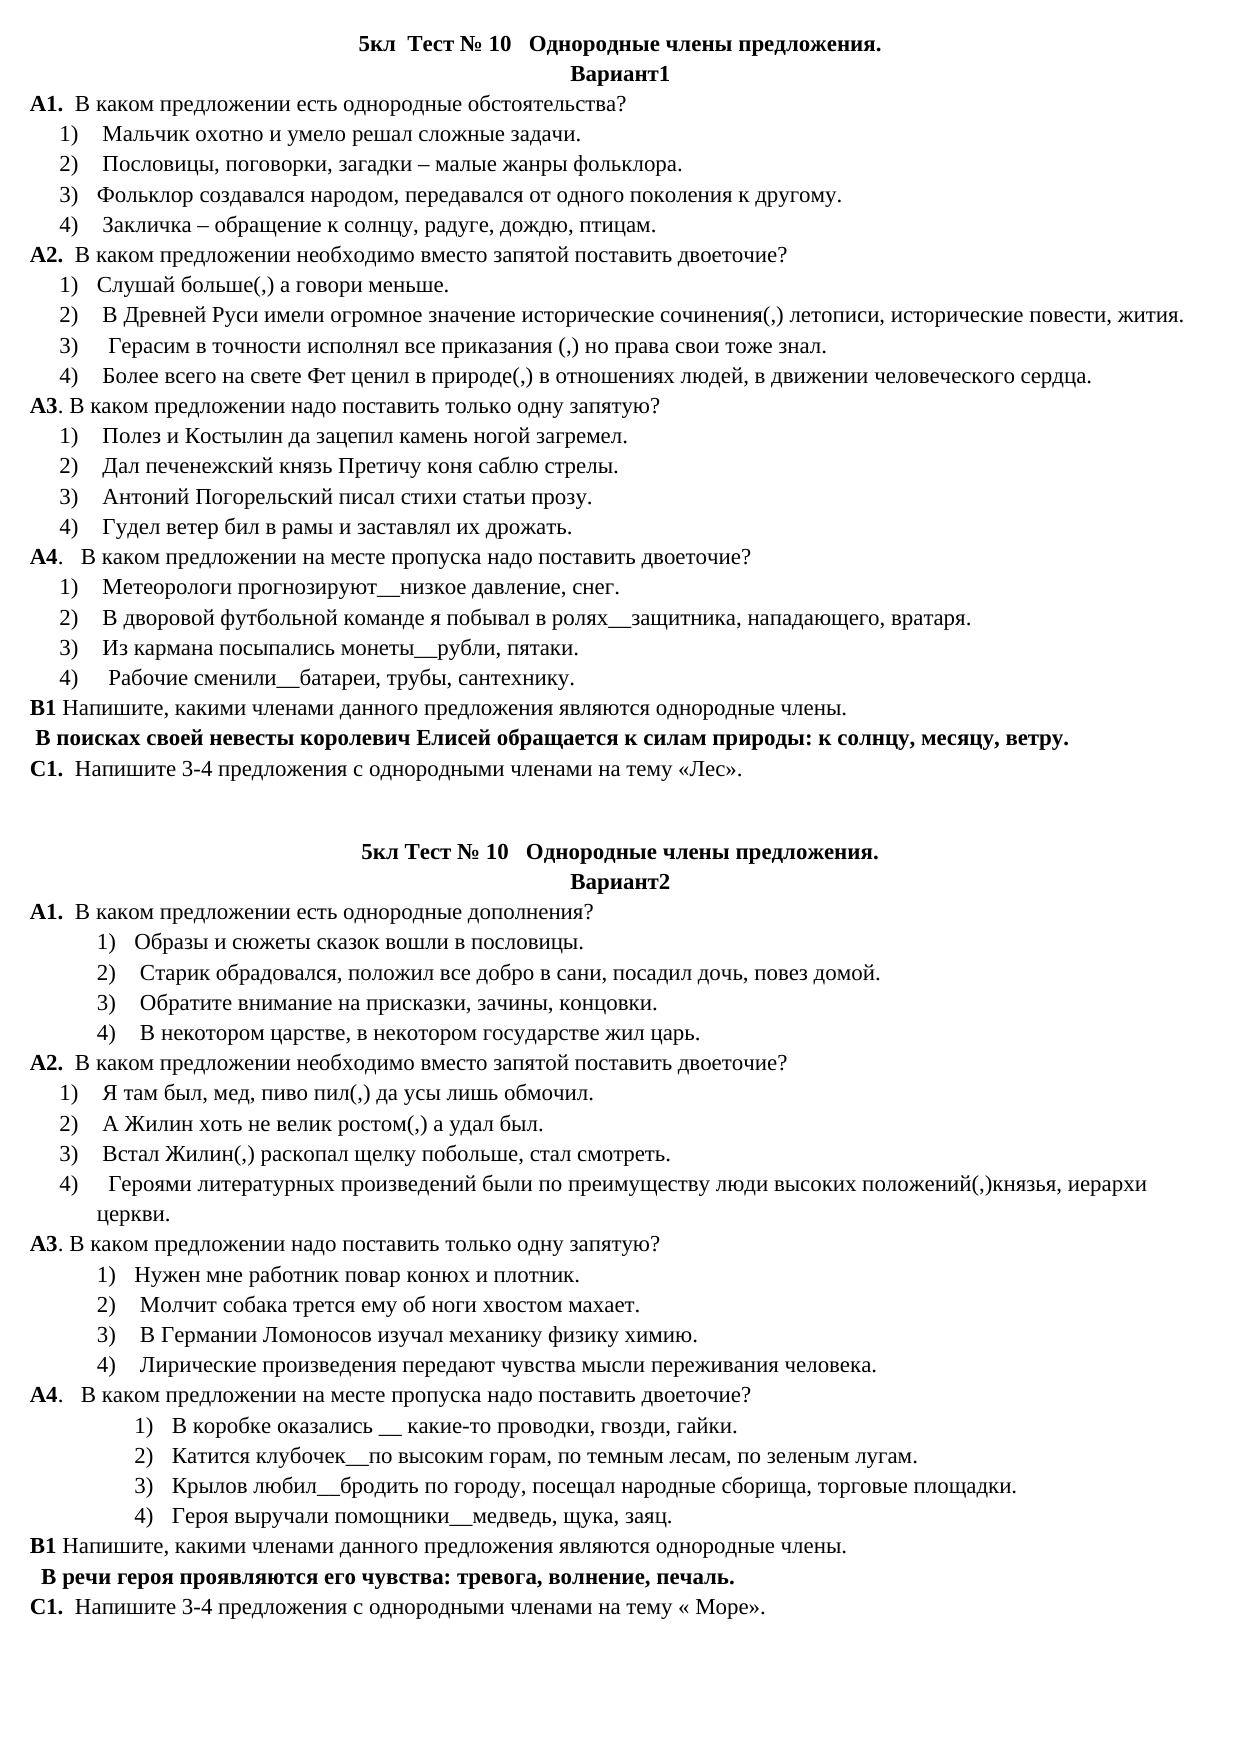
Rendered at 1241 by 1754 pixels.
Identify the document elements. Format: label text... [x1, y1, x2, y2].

list А Жилин хоть не велик ростом(,) а удал был. [59, 1110, 1211, 1136]
list Обратите внимание на присказки, зачины, концовки. [97, 989, 1211, 1015]
list Старик обрадовался, положил все добро в сани, посадил дочь, повез домой. [97, 959, 1211, 985]
list В дворовой футбольной команде я побывал в ролях__защитника, нападающего, вратаря. [59, 603, 1211, 630]
text В1 Напишите, какими членами данного предложения являются однородные члены. [29, 1533, 1211, 1559]
list Гудел ветер бил в рамы и заставлял их дрожать. [59, 513, 1211, 539]
list В коробке оказались __ какие-то проводки, гвозди, гайки. [134, 1412, 1211, 1438]
list Героями литературных произведений были по преимуществу люди высоких положений(,)князья, иерархи церкви. [59, 1170, 1211, 1227]
text А2. В каком предложении необходимо вместо запятой поставить двоеточие? [29, 1049, 1211, 1076]
text С1. Напишите 3-4 предложения с однородными членами на тему «Лес». [29, 754, 1211, 781]
text А3. В каком предложении надо поставить только одну запятую? [29, 1231, 1211, 1257]
text А1. В каком предложении есть однородные дополнения? [29, 898, 1211, 924]
list Катится клубочек__по высоким горам, по темным лесам, по зеленым лугам. [134, 1442, 1211, 1468]
list В Древней Руси имели огромное значение исторические сочинения(,) летописи, исторические повести, жития. [59, 301, 1211, 328]
text В1 Напишите, какими членами данного предложения являются однородные члены. [29, 694, 1211, 721]
list Образы и сюжеты сказок вошли в пословицы. [97, 928, 1211, 955]
list Полез и Костылин да зацепил камень ногой загремел. [59, 422, 1211, 449]
text А3. В каком предложении надо поставить только одну запятую? [29, 392, 1211, 418]
list Метеорологи прогнозируют__низкое давление, снег. [59, 573, 1211, 600]
list Я там был, мед, пиво пил(,) да усы лишь обмочил. [59, 1079, 1211, 1106]
list Нужен мне работник повар конюх и плотник. [97, 1261, 1211, 1287]
list В Германии Ломоносов изучал механику физику химию. [97, 1321, 1211, 1347]
list Слушай больше(,) а говори меньше. [59, 271, 1211, 298]
list Рабочие сменили__батареи, трубы, сантехнику. [59, 664, 1211, 690]
list Фольклор создавался народом, передавался от одного поколения к другому. [59, 181, 1211, 207]
text 5кл Тест № 10 Однородные члены предложения. [29, 838, 1211, 864]
list В некотором царстве, в некотором государстве жил царь. [97, 1019, 1211, 1045]
text А2. В каком предложении необходимо вместо запятой поставить двоеточие? [29, 241, 1211, 267]
list Дал печенежский князь Претичу коня саблю стрелы. [59, 452, 1211, 479]
list Пословицы, поговорки, загадки – малые жанры фольклора. [59, 150, 1211, 177]
list Мальчик охотно и умело решал сложные задачи. [59, 120, 1211, 147]
text 5кл Тест № 10 Однородные члены предложения. [29, 29, 1211, 56]
text А1. В каком предложении есть однородные обстоятельства? [29, 90, 1211, 116]
list Закличка – обращение к солнцу, радуге, дождю, птицам. [59, 211, 1211, 237]
list Молчит собака трется ему об ноги хвостом махает. [97, 1291, 1211, 1317]
text С1. Напишите 3-4 предложения с однородными членами на тему « Море». [29, 1593, 1211, 1619]
list Крылов любил__бродить по городу, посещал народные сборища, торговые площадки. [134, 1472, 1211, 1498]
list Антоний Погорельский писал стихи статьи прозу. [59, 483, 1211, 509]
text В речи героя проявляются его чувства: тревога, волнение, печаль. [29, 1563, 1211, 1589]
text А4. В каком предложении на месте пропуска надо поставить двоеточие? [29, 1382, 1211, 1408]
list Встал Жилин(,) раскопал щелку побольше, стал смотреть. [59, 1140, 1211, 1166]
text В поисках своей невесты королевич Елисей обращается к силам природы: к солнцу, месяцу, ветру. [29, 724, 1211, 751]
text А4. В каком предложении на месте пропуска надо поставить двоеточие? [29, 543, 1211, 569]
list Из кармана посыпались монеты__рубли, пятаки. [59, 634, 1211, 660]
list Лирические произведения передают чувства мысли переживания человека. [97, 1351, 1211, 1378]
text Вариант1 [29, 60, 1211, 86]
list Более всего на свете Фет ценил в природе(,) в отношениях людей, в движении человеческого сердца. [59, 362, 1211, 388]
text Вариант2 [29, 868, 1211, 894]
list Герасим в точности исполнял все приказания (,) но права свои тоже знал. [59, 332, 1211, 358]
list Героя выручали помощники__медведь, щука, заяц. [134, 1502, 1211, 1529]
